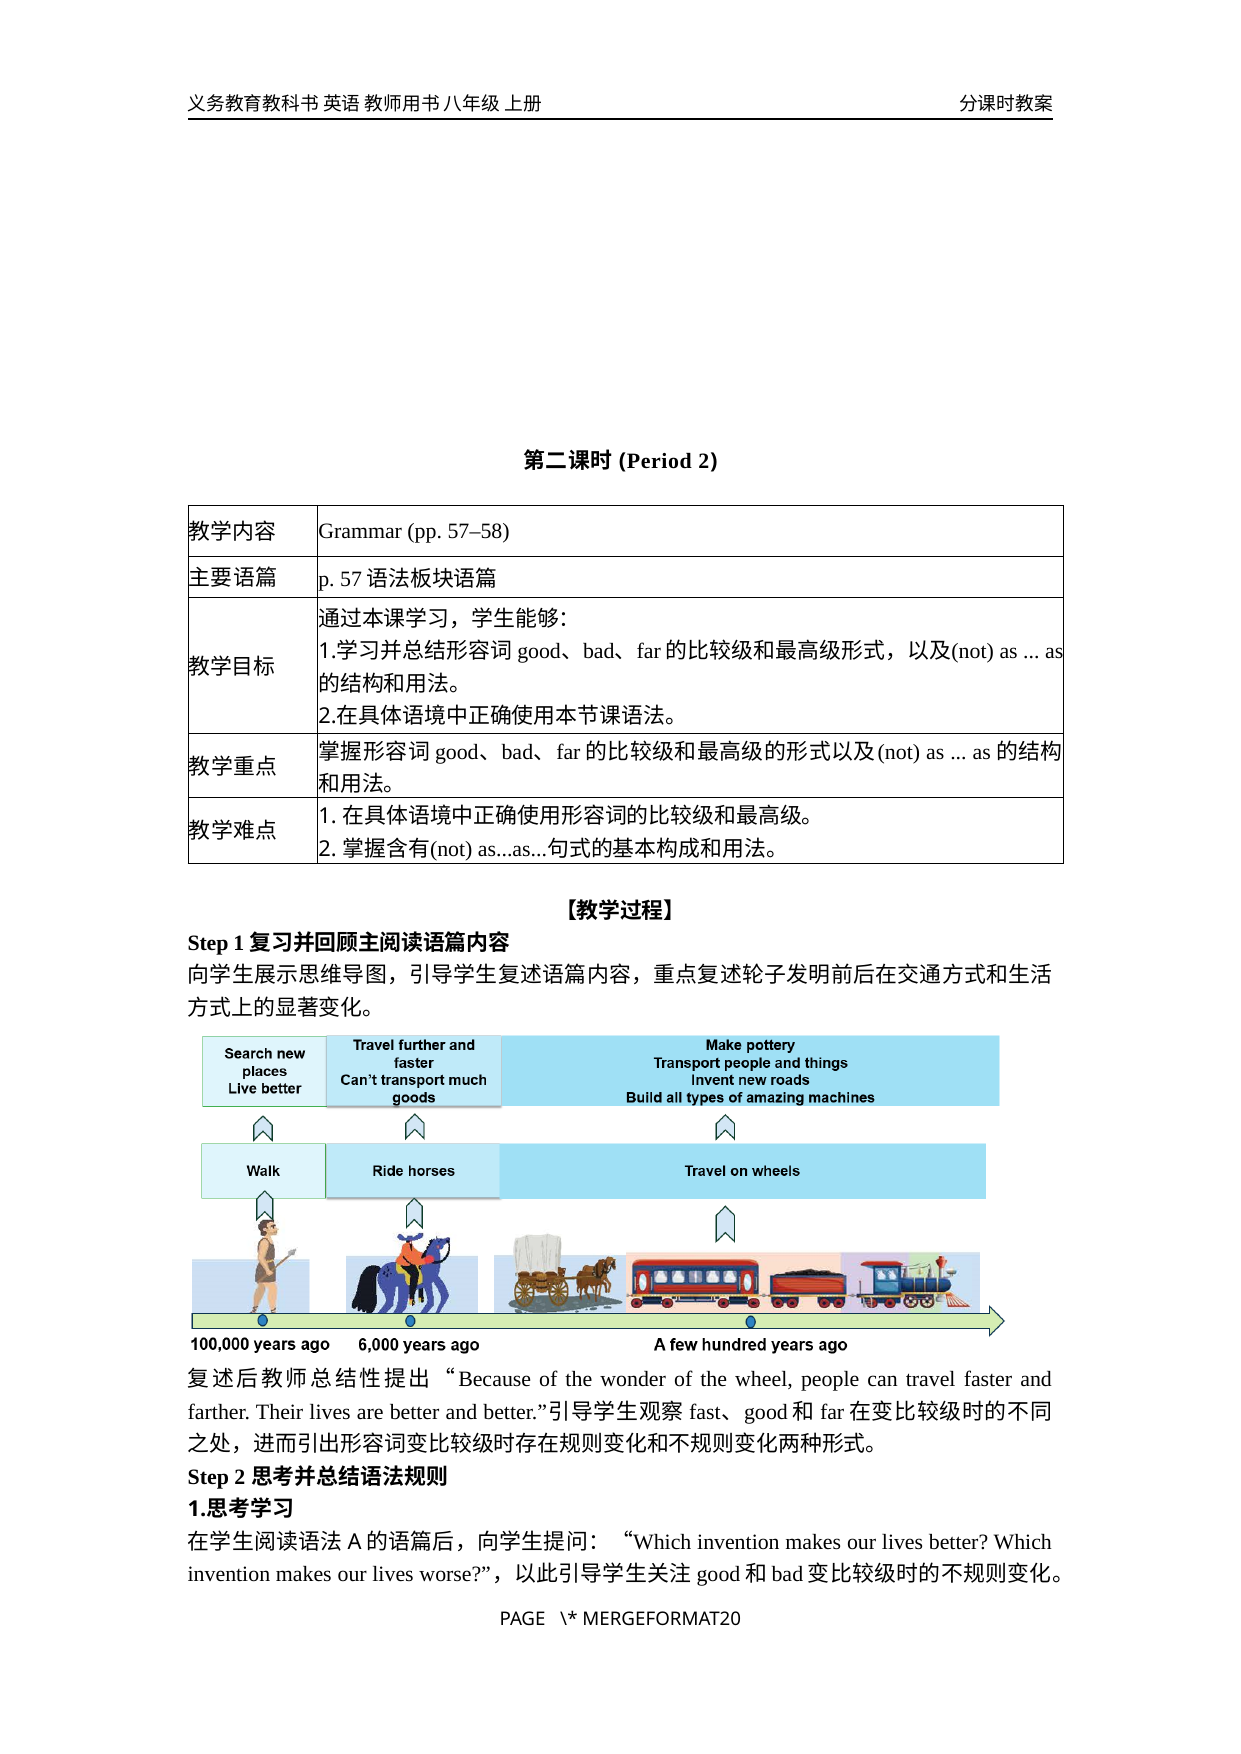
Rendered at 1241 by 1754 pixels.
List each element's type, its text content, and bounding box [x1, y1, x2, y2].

text 1.思考学习 [187, 1491, 1053, 1523]
text 向学生展示思维导图，引导学生复述语篇内容，重点复述轮子发明前后在交通方式和生活方式上的显著变化。 [187, 957, 1053, 1022]
text Step 1 复习并回顾主阅读语篇内容 [187, 925, 1053, 957]
table_cell 教学重点 [189, 734, 317, 797]
table_cell 在具体语境中正确使用形容词的比较级和最高级。 掌握含有(not) as...as...句式的基本构成和用法。 [318, 798, 1063, 862]
table_cell 主要语篇 [189, 557, 317, 597]
table_header Grammar (pp. 57–58) [318, 506, 1063, 556]
table_header 教学内容 [189, 506, 317, 556]
text 【教学过程】 [187, 893, 1053, 925]
table_cell 教学目标 [189, 598, 317, 733]
text 第二课时 (Period 2) [187, 443, 1053, 475]
table_cell 教学难点 [189, 798, 317, 862]
text Step 2 思考并总结语法规则 [187, 1458, 1053, 1491]
table_cell 通过本课学习，学生能够： 1.学习并总结形容词good、bad、far的比较级和最高级形式，以及(not) as ... as的结构和用法。 2.在具体语境中正确使用本节课语法。 [318, 598, 1063, 733]
picture [187, 1021, 1021, 1361]
table_cell p. 57语法板块语篇 [318, 557, 1063, 597]
table_cell 掌握形容词good、bad、far的比较级和最高级的形式以及(not) as ... as的结构和用法。 [318, 734, 1063, 797]
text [187, 1523, 1053, 1588]
text 复述后教师总结性提出“Because of the wonder of the wheel, people can travel faster and farther. Their lives are better and better.”引导学生观察fast、good和far在变比较级时的不同之处，进而引出形容词变比较级时存在规则变化和不规则变化两种形式。 [187, 1361, 1053, 1458]
